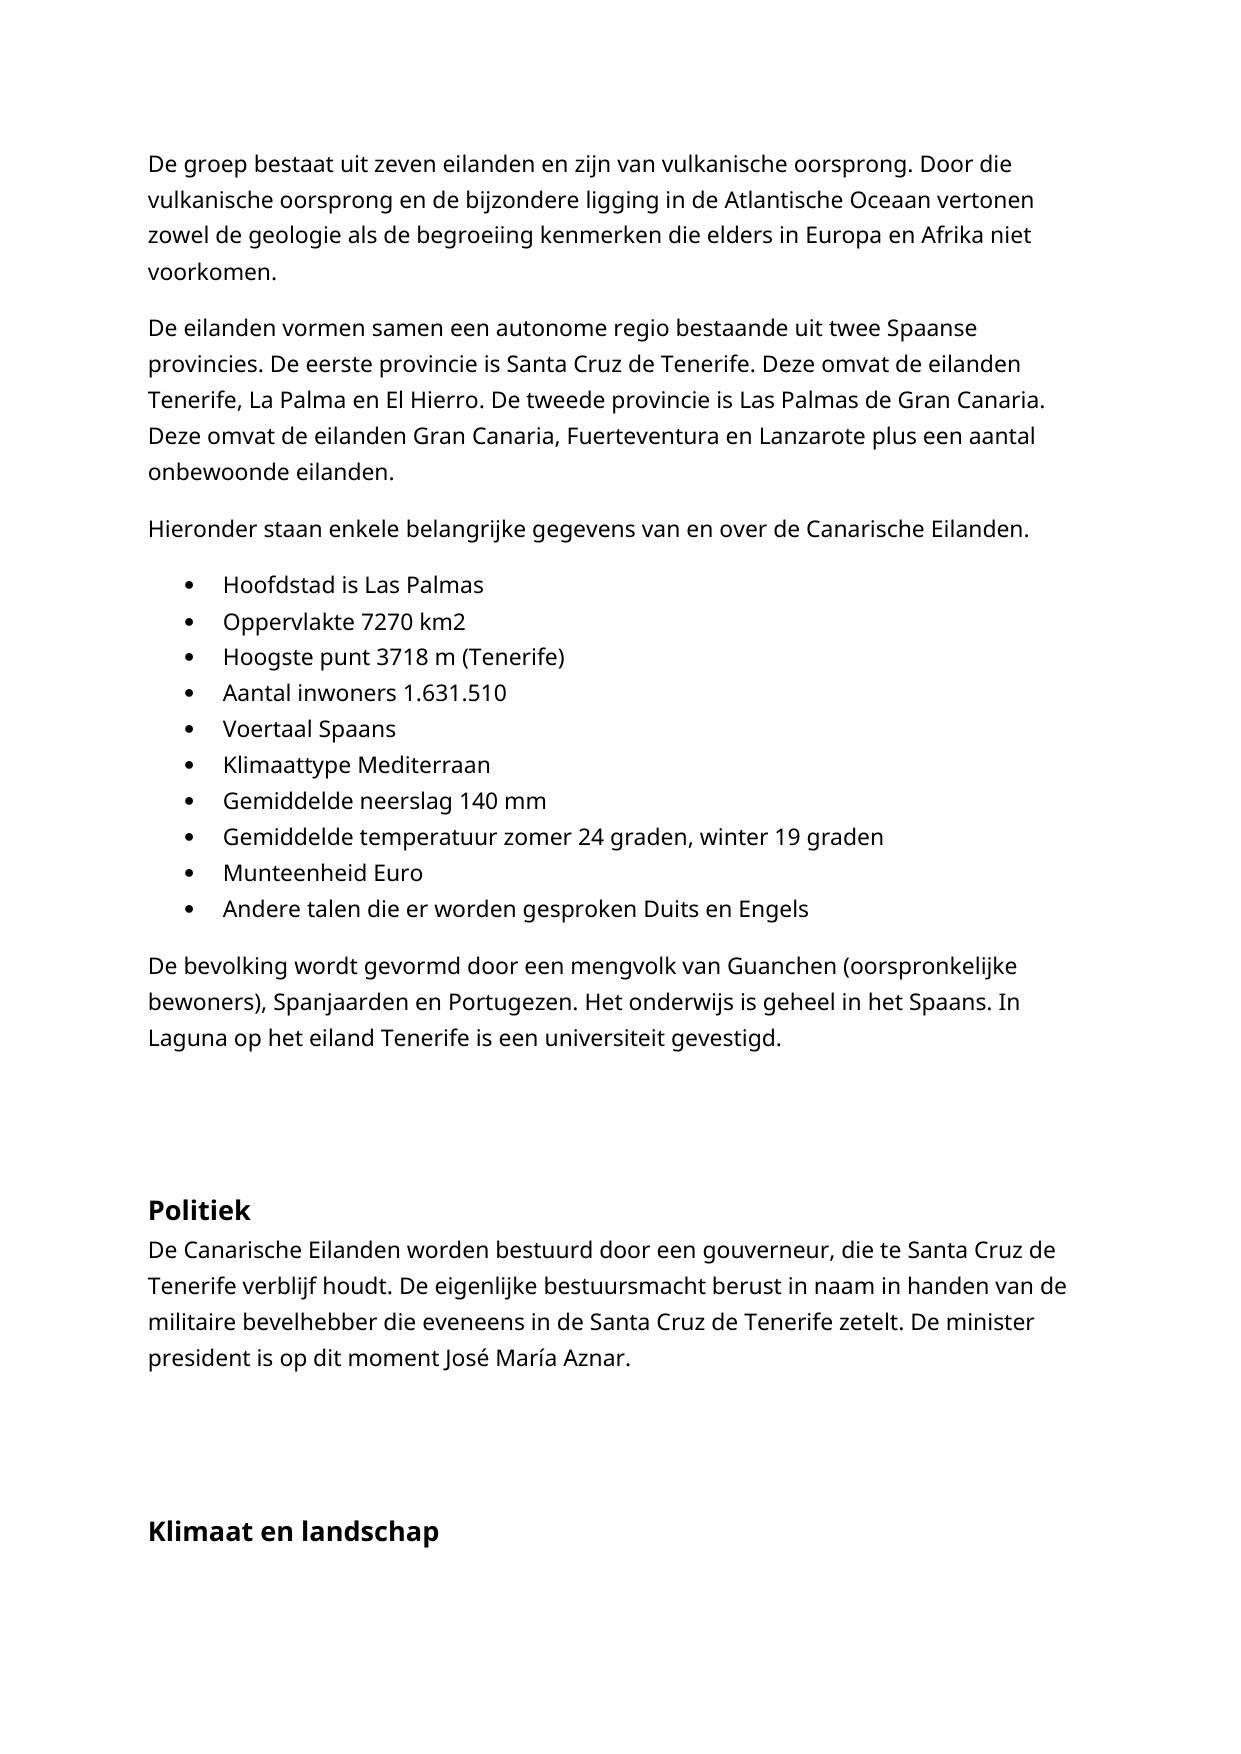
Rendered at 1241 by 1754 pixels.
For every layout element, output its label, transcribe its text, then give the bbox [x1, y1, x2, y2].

subtitle Klimaat en landschap [148, 1512, 1093, 1549]
list Munteenheid Euro [185, 857, 1093, 888]
list Gemiddelde temperatuur zomer 24 graden, winter 19 graden [185, 821, 1093, 852]
list Hoofdstad is Las Palmas [185, 569, 1093, 601]
text De bevolking wordt gevormd door een mengvolk van Guanchen (oorspronkelijke bewoners), Spanjaarden en Portugezen. Het onderwijs is geheel in het Spaans. In Laguna op het eiland Tenerife is een universiteit gevestigd. [148, 950, 1093, 1053]
text De groep bestaat uit zeven eilanden en zijn van vulkanische oorsprong. Door die vulkanische oorsprong en de bijzondere ligging in de Atlantische Oceaan vertonen zowel de geologie als de begroeiing kenmerken die elders in Europa en Afrika niet voorkomen. [148, 148, 1093, 287]
list Klimaattype Mediterraan [185, 749, 1093, 780]
list Oppervlakte 7270 km2 [185, 605, 1093, 637]
list Voertaal Spaans [185, 713, 1093, 744]
list Hoogste punt 3718 m (Tenerife) [185, 641, 1093, 673]
text De Canarische Eilanden worden bestuurd door een gouverneur, die te Santa Cruz de Tenerife verblijf houdt. De eigenlijke bestuursmacht berust in naam in handen van de militaire bevelhebber die eveneens in de Santa Cruz de Tenerife zetelt. De minister president is op dit moment José María Aznar. [148, 1234, 1093, 1373]
list Aantal inwoners 1.631.510 [185, 677, 1093, 708]
list Gemiddelde neerslag 140 mm [185, 785, 1093, 816]
list Andere talen die er worden gesproken Duits en Engels [185, 893, 1093, 924]
text Hieronder staan enkele belangrijke gegevens van en over de Canarische Eilanden. [148, 513, 1093, 544]
subtitle Politiek [148, 1192, 1093, 1229]
text De eilanden vormen samen een autonome regio bestaande uit twee Spaanse provincies. De eerste provincie is Santa Cruz de Tenerife. Deze omvat de eilanden Tenerife, La Palma en El Hierro. De tweede provincie is Las Palmas de Gran Canaria. Deze omvat de eilanden Gran Canaria, Fuerteventura en Lanzarote plus een aantal onbewoonde eilanden. [148, 312, 1093, 487]
